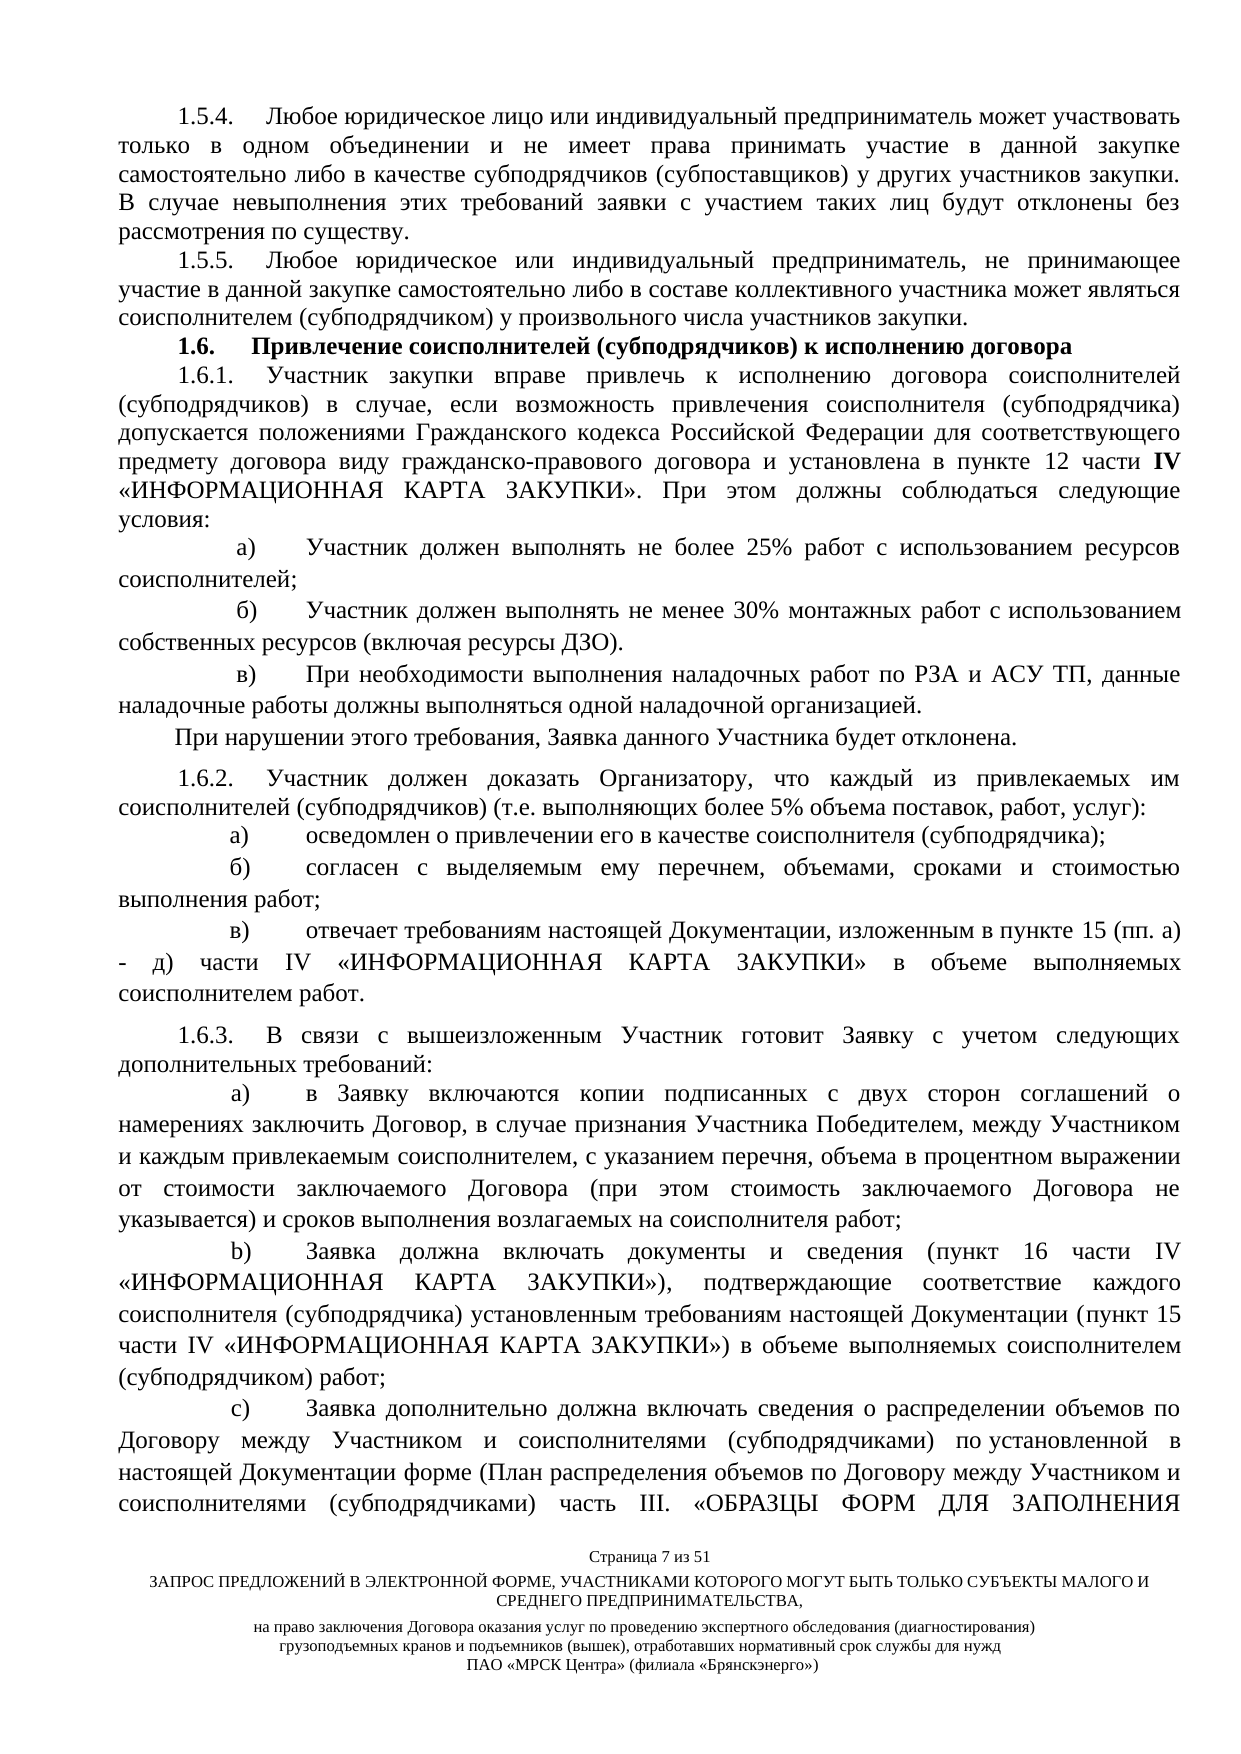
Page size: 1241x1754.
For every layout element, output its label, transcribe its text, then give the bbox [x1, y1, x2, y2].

list согласен с выделяемым ему перечнем, объемами, сроками и стоимостью выполнения работ; [118, 852, 1181, 912]
subtitle В связи с вышеизложенным Участник готовит Заявку с учетом следующих дополнительных требований: [118, 1020, 1181, 1078]
subtitle Участник должен доказать Организатору, что каждый из привлекаемых им соисполнителей (субподрядчиков) (т.е. выполняющих более 5% объема поставок, работ, услуг): [118, 763, 1181, 821]
list При необходимости выполнения наладочных работ по РЗА и АСУ ТП, данные наладочные работы должны выполняться одной наладочной организацией. [118, 659, 1181, 719]
list отвечает требованиям настоящей Документации, изложенным в пункте 15 (пп. а) - д) части IV «ИНФОРМАЦИОННАЯ КАРТА ЗАКУПКИ» в объеме выполняемых соисполнителем работ. [118, 915, 1181, 1007]
list Участник должен выполнять не менее 30% монтажных работ c использованием собственных ресурсов (включая ресурсы ДЗО). [118, 596, 1181, 656]
list осведомлен о привлечении его в качестве соисполнителя (субподрядчика); [118, 821, 1181, 849]
list в Заявку включаются копии подписанных с двух сторон соглашений о намерениях заключить Договор, в случае признания Участника Победителем, между Участником и каждым привлекаемым соисполнителем, с указанием перечня, объема в процентном выражении от стоимости заключаемого Договора (при этом стоимость заключаемого Договора не указывается) и сроков выполнения возлагаемых на соисполнителя работ; [118, 1078, 1181, 1233]
subtitle Любое юридическое или индивидуальный предприниматель, не принимающее участие в данной закупке самостоятельно либо в составе коллективного участника может являться соисполнителем (субподрядчиком) у произвольного числа участников закупки. [118, 245, 1181, 331]
list Участник должен выполнять не более 25% работ c использованием ресурсов соисполнителей; [118, 532, 1181, 593]
subtitle Любое юридическое лицо или индивидуальный предприниматель может участвовать только в одном объединении и не имеет права принимать участие в данной закупке самостоятельно либо в качестве субподрядчиков (субпоставщиков) у других участников закупки. В случае невыполнения этих требований заявки с участием таких лиц будут отклонены без рассмотрения по существу. [118, 101, 1181, 245]
subtitle Участник закупки вправе привлечь к исполнению договора соисполнителей (субподрядчиков) в случае, если возможность привлечения соисполнителя (субподрядчика) допускается положениями Гражданского кодекса Российской Федерации для соответствующего предмету договора виду гражданско-правового договора и установлена в пункте 12 части IV «ИНФОРМАЦИОННАЯ КАРТА ЗАКУПКИ». При этом должны соблюдаться следующие условия: [118, 360, 1181, 532]
text При нарушении этого требования, Заявка данного Участника будет отклонена. [174, 722, 1181, 751]
list Заявка должна включать документы и сведения (пункт 16 части IV «ИНФОРМАЦИОННАЯ КАРТА ЗАКУПКИ»), подтверждающие соответствие каждого соисполнителя (субподрядчика) установленным требованиям настоящей Документации (пункт 15 части IV «ИНФОРМАЦИОННАЯ КАРТА ЗАКУПКИ») в объеме выполняемых соисполнителем (субподрядчиком) работ; [118, 1236, 1181, 1391]
subtitle Привлечение соисполнителей (субподрядчиков) к исполнению договора [118, 331, 1181, 360]
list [118, 1393, 1181, 1517]
